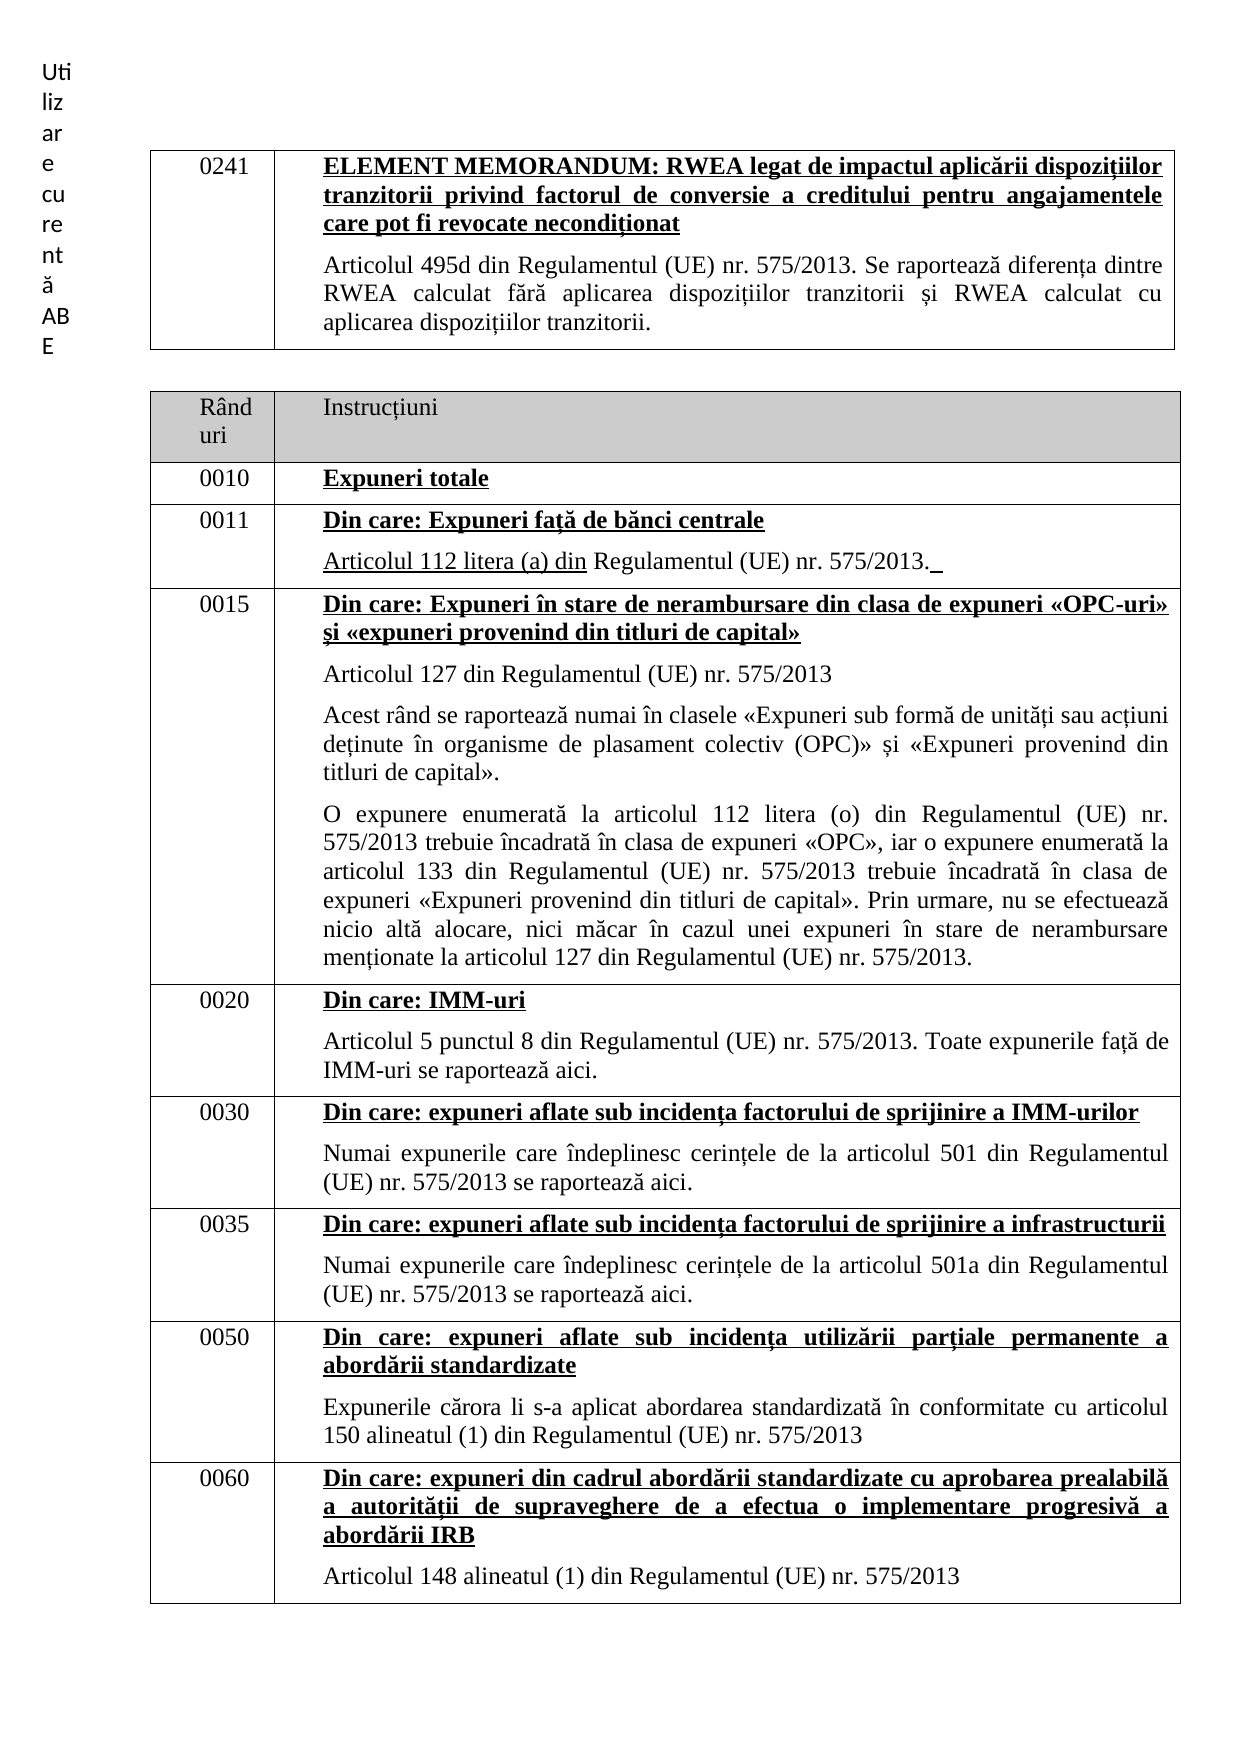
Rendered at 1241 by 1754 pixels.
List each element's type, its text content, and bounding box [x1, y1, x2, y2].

table_cell Din care: expuneri aflate sub incidența factorului de sprijinire a IMM-urilor Numai expunerile care îndeplinesc cerințele de la articolul 501 din Regulamentul (UE) nr. 575/2013 se raportează aici. [275, 1097, 1180, 1208]
table_header Rânduri [151, 392, 274, 462]
table_cell 0030 [151, 1097, 274, 1208]
table_cell 0060 [151, 1463, 274, 1603]
table_cell 0241 [151, 151, 274, 348]
table_cell Din care: IMM-uri Articolul 5 punctul 8 din Regulamentul (UE) nr. 575/2013. Toate expunerile față de IMM-uri se raportează aici. [275, 985, 1180, 1096]
table_cell 0020 [151, 985, 274, 1096]
table_cell Din care: Expuneri față de bănci centrale Articolul 112 litera (a) din Regulamentul (UE) nr. 575/2013. [275, 505, 1180, 588]
table_cell Expuneri totale [275, 463, 1180, 504]
table_cell Din care: expuneri aflate sub incidența utilizării parțiale permanente a abordării standardizate Expunerile cărora li s-a aplicat abordarea standardizată în conformitate cu articolul 150 alineatul (1) din Regulamentul (UE) nr. 575/2013 [275, 1322, 1180, 1462]
table_header Instrucțiuni [275, 392, 1180, 462]
table_cell 0015 [151, 589, 274, 984]
table_cell ELEMENT MEMORANDUM: RWEA legat de impactul aplicării dispozițiilor tranzitorii privind factorul de conversie a creditului pentru angajamentele care pot fi revocate necondiționat Articolul 495d din Regulamentul (UE) nr. 575/2013. Se raportează diferența dintre RWEA calculat fără aplicarea dispozițiilor tranzitorii și RWEA calculat cu aplicarea dispozițiilor tranzitorii. [275, 151, 1174, 348]
table_cell Din care: expuneri aflate sub incidența factorului de sprijinire a infrastructurii Numai expunerile care îndeplinesc cerințele de la articolul 501a din Regulamentul (UE) nr. 575/2013 se raportează aici. [275, 1209, 1180, 1321]
table_cell 0035 [151, 1209, 274, 1321]
table_cell Din care: expuneri din cadrul abordării standardizate cu aprobarea prealabilă a autorității de supraveghere de a efectua o implementare progresivă a abordării IRB Articolul 148 alineatul (1) din Regulamentul (UE) nr. 575/2013 [275, 1463, 1180, 1603]
table_cell 0010 [151, 463, 274, 504]
table_cell 0011 [151, 505, 274, 588]
table_cell 0050 [151, 1322, 274, 1462]
table_cell Din care: Expuneri în stare de nerambursare din clasa de expuneri «OPC-uri» și «expuneri provenind din titluri de capital» Articolul 127 din Regulamentul (UE) nr. 575/2013 Acest rând se raportează numai în clasele «Expuneri sub formă de unități sau acțiuni deținute în organisme de plasament colectiv (OPC)» și «Expuneri provenind din titluri de capital». O expunere enumerată la articolul 112 litera (o) din Regulamentul (UE) nr. 575/2013 trebuie încadrată în clasa de expuneri «OPC», iar o expunere enumerată la articolul 133 din Regulamentul (UE) nr. 575/2013 trebuie încadrată în clasa de expuneri «Expuneri provenind din titluri de capital». Prin urmare, nu se efectuează nicio altă alocare, nici măcar în cazul unei expuneri în stare de nerambursare menționate la articolul 127 din Regulamentul (UE) nr. 575/2013. [275, 589, 1180, 984]
